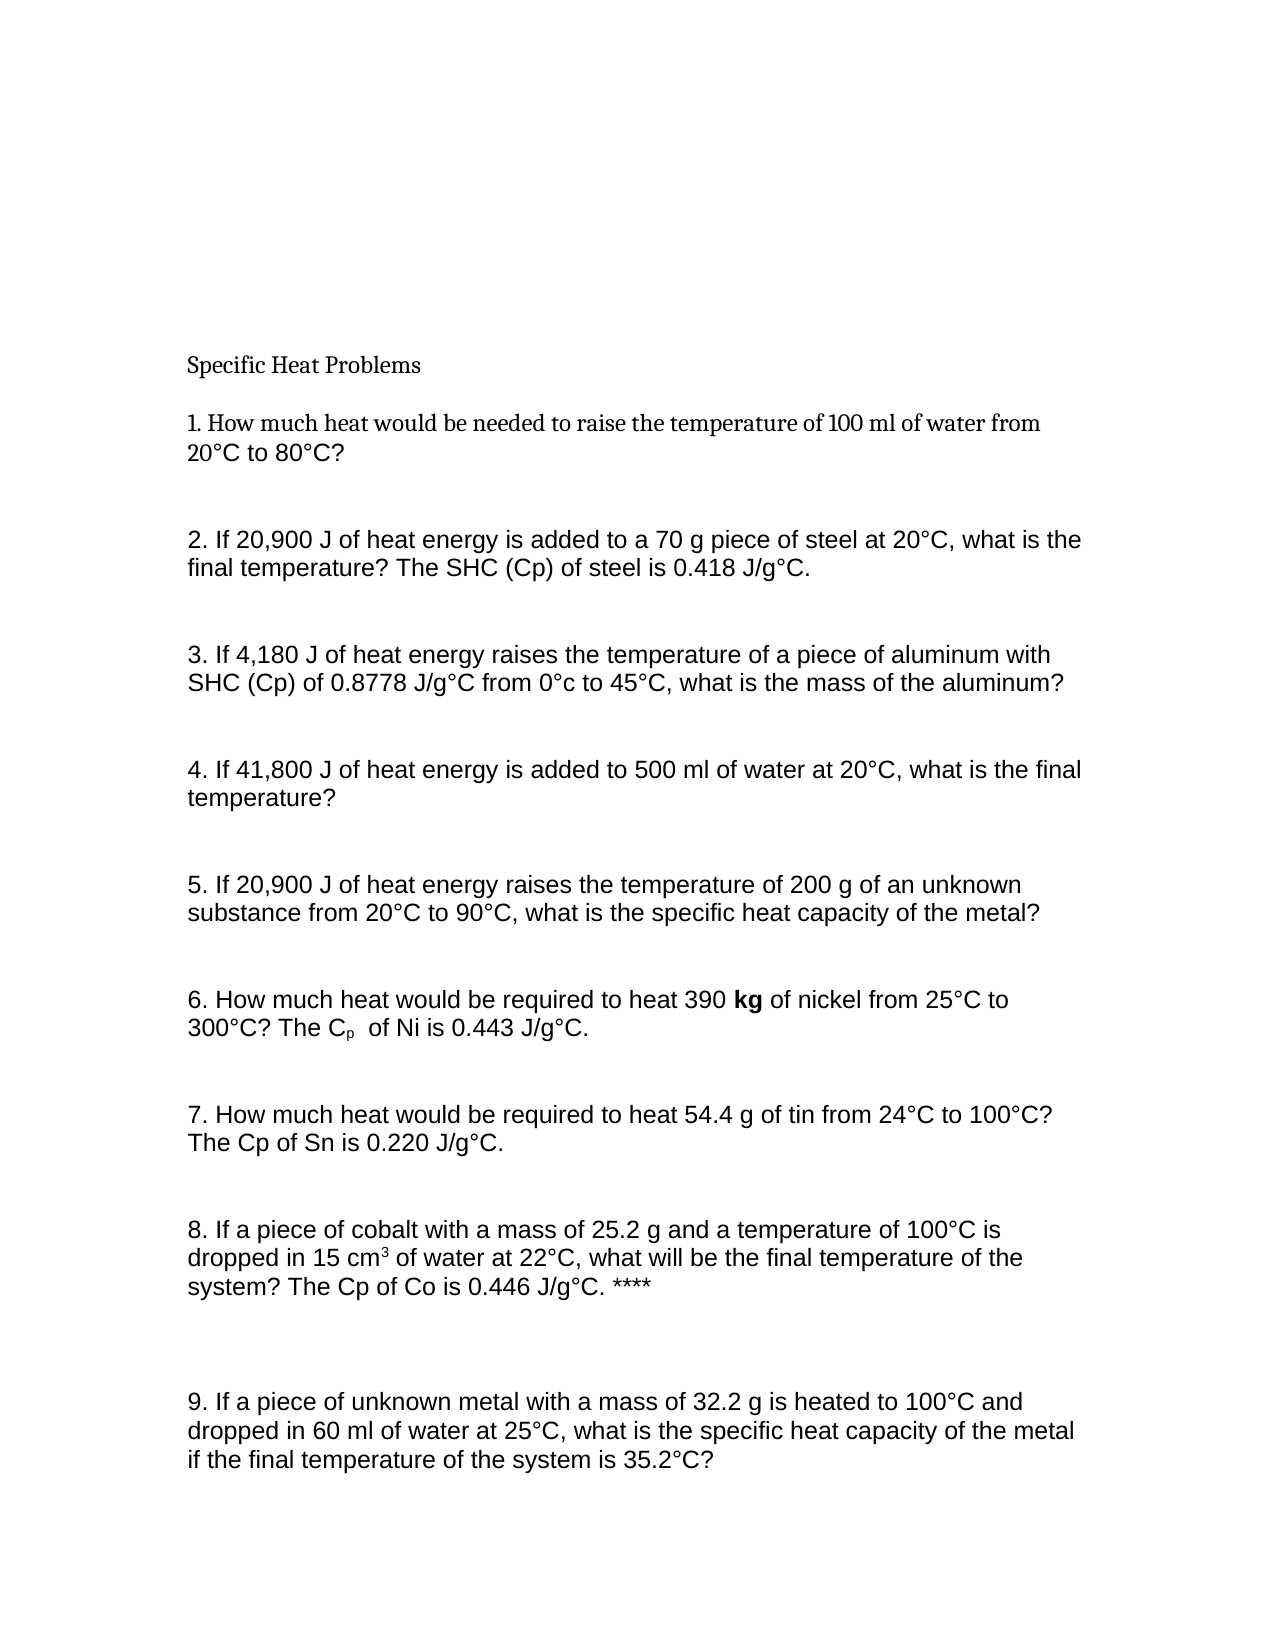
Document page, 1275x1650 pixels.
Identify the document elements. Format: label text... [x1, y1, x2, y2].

text 3. If 4,180 J of heat energy raises the temperature of a piece of aluminum with SHC (Cp) of 0.8778 J/g°C from 0°c to 45°C, what is the mass of the aluminum? [187, 640, 1087, 697]
text 7. How much heat would be required to heat 54.4 g of tin from 24°C to 100°C? The Cp of Sn is 0.220 J/g°C. [187, 1100, 1087, 1157]
text 1. How much heat would be needed to raise the temperature of 100 ml of water from 20°C to 80°C? [187, 409, 1087, 467]
text 2. If 20,900 J of heat energy is added to a 70 g piece of steel at 20°C, what is the final temperature? The SHC (Cp) of steel is 0.418 J/g°C. [187, 525, 1087, 582]
text 8. If a piece of cobalt with a mass of 25.2 g and a temperature of 100°C is dropped in 15 cm3 of water at 22°C, what will be the final temperature of the system? The Cp of Co is 0.446 J/g°C. **** [187, 1215, 1087, 1301]
text 6. How much heat would be required to heat 390 kg of nickel from 25°C to 300°C? The Cp of Ni is 0.443 J/g°C. [187, 985, 1087, 1042]
text 4. If 41,800 J of heat energy is added to 500 ml of water at 20°C, what is the final temperature? [187, 755, 1087, 812]
text 9. If a piece of unknown metal with a mass of 32.2 g is heated to 100°C and dropped in 60 ml of water at 25°C, what is the specific heat capacity of the metal if the final temperature of the system is 35.2°C? [187, 1387, 1087, 1473]
text Specific Heat Problems [187, 351, 1087, 380]
text 5. If 20,900 J of heat energy raises the temperature of 200 g of an unknown substance from 20°C to 90°C, what is the specific heat capacity of the metal? [187, 870, 1087, 927]
